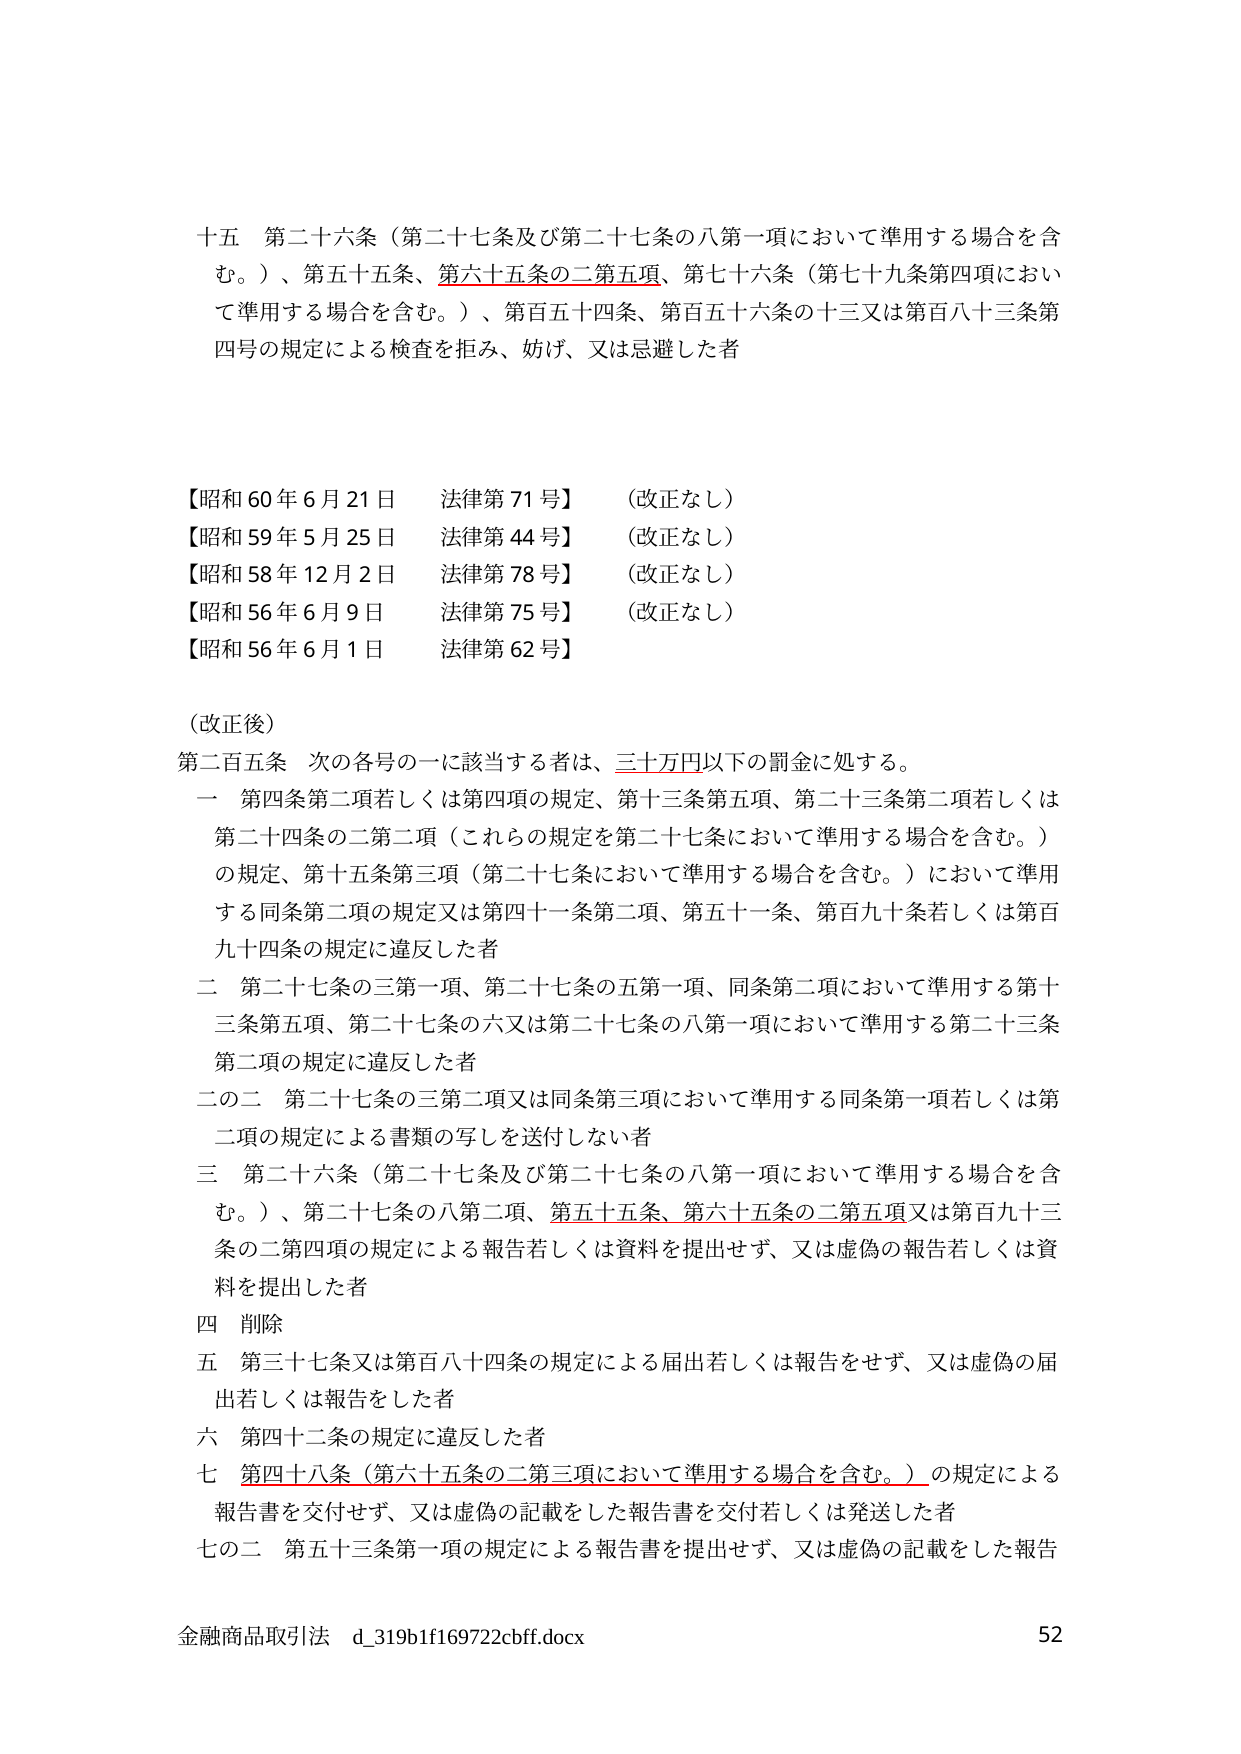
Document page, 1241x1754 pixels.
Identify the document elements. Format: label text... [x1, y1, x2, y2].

text 十五 第二十六条（第二十七条及び第二十七条の八第一項において準用する場合を含む。）、第五十五条、第六十五条の二第五項、第七十六条（第七十九条第四項において準用する場合を含む。）、第百五十四条、第百五十六条の十三又は第百八十三条第四号の規定による検査を拒み、妨げ、又は忌避した者 [196, 217, 1063, 367]
text 四 削除 [196, 1304, 1063, 1342]
text 五 第三十七条又は第百八十四条の規定による届出若しくは報告をせず、又は虚偽の届出若しくは報告をした者 [196, 1342, 1063, 1417]
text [196, 1529, 1063, 1567]
text 第二百五条 次の各号の一に該当する者は、三十万円以下の罰金に処する。 [177, 742, 1063, 779]
text 七 第四十八条（第六十五条の二第三項において準用する場合を含む。）の規定による報告書を交付せず、又は虚偽の記載をした報告書を交付若しくは発送した者 [196, 1454, 1063, 1529]
text 【昭和59年5月25日 法律第44号】 （改正なし） [177, 517, 1063, 554]
text 三 第二十六条（第二十七条及び第二十七条の八第一項において準用する場合を含む。）、第二十七条の八第二項、第五十五条、第六十五条の二第五項又は第百九十三条の二第四項の規定による報告若しくは資料を提出せず、又は虚偽の報告若しくは資料を提出した者 [196, 1154, 1063, 1304]
text 【昭和56年6月9日 法律第75号】 （改正なし） [177, 592, 1063, 629]
text 【昭和58年12月2日 法律第78号】 （改正なし） [177, 554, 1063, 592]
text 二 第二十七条の三第一項、第二十七条の五第一項、同条第二項において準用する第十三条第五項、第二十七条の六又は第二十七条の八第一項において準用する第二十三条第二項の規定に違反した者 [196, 967, 1063, 1079]
text （改正後） [177, 704, 1063, 742]
text 二の二 第二十七条の三第二項又は同条第三項において準用する同条第一項若しくは第二項の規定による書類の写しを送付しない者 [196, 1079, 1063, 1154]
text 【昭和56年6月1日 法律第62号】 [177, 629, 1063, 667]
text 一 第四条第二項若しくは第四項の規定、第十三条第五項、第二十三条第二項若しくは第二十四条の二第二項（これらの規定を第二十七条において準用する場合を含む。）の規定、第十五条第三項（第二十七条において準用する場合を含む。）において準用する同条第二項の規定又は第四十一条第二項、第五十一条、第百九十条若しくは第百九十四条の規定に違反した者 [196, 779, 1063, 967]
text 六 第四十二条の規定に違反した者 [196, 1417, 1063, 1454]
text 【昭和60年6月21日 法律第71号】 （改正なし） [177, 479, 1063, 517]
